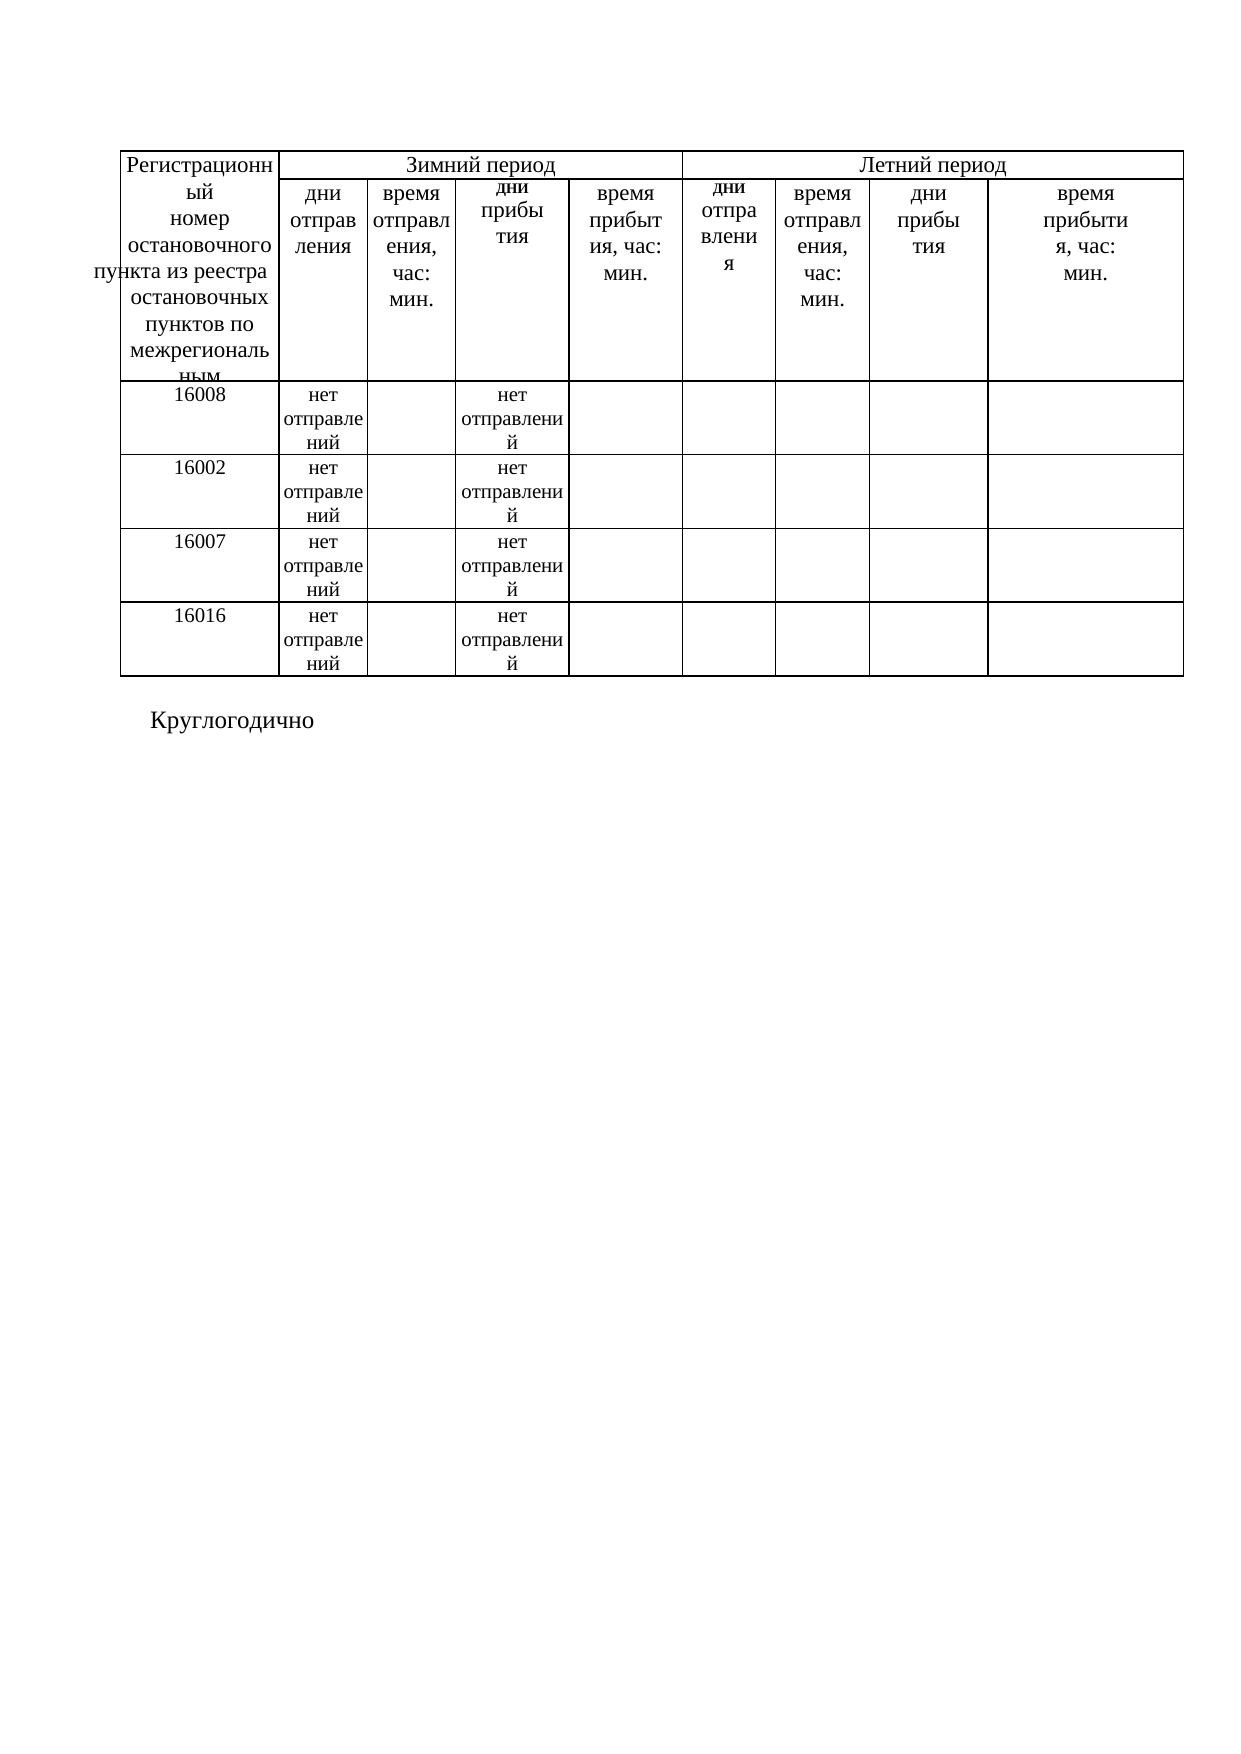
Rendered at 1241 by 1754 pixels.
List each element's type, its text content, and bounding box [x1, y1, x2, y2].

table_cell [776, 382, 869, 454]
table_cell [570, 455, 682, 527]
table_header Летний период [683, 152, 1183, 178]
table_cell время прибыт ия, час: мин. [570, 180, 682, 380]
table_cell ДНИ отпра влени я [683, 180, 775, 380]
table_cell дни прибы тия [870, 180, 987, 380]
table_cell [989, 382, 1183, 454]
table_cell [870, 529, 987, 601]
table_cell нет отправлений [456, 529, 568, 601]
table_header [121, 152, 278, 380]
table_cell 16008 [121, 382, 278, 454]
table_cell время отправл ения, час: мин. [776, 180, 869, 380]
table_cell [989, 603, 1183, 675]
text Круглогодично [150, 705, 1090, 734]
table_cell [683, 529, 775, 601]
table_cell [989, 455, 1183, 527]
table_cell время отправл ения, час: мин. [368, 180, 455, 380]
table_cell [570, 529, 682, 601]
table_cell нет отправлений [280, 382, 367, 454]
table_cell нет отправлений [280, 603, 367, 675]
table_cell нет отправлений [456, 603, 568, 675]
table_cell [776, 455, 869, 527]
table_cell нет отправлений [456, 455, 568, 527]
table_cell дни отправ ления [280, 180, 367, 380]
table_header Зимний период [280, 152, 682, 178]
table_cell нет отправлений [456, 382, 568, 454]
table_cell [989, 529, 1183, 601]
table_cell [368, 455, 455, 527]
table_cell [570, 382, 682, 454]
table_cell [368, 382, 455, 454]
table_cell время прибыти я, час: мин. [989, 180, 1183, 380]
table_cell 16002 [121, 455, 278, 527]
table_cell [870, 455, 987, 527]
table_cell [570, 603, 682, 675]
table_cell нет отправлений [280, 529, 367, 601]
table_cell [683, 382, 775, 454]
table_cell [368, 603, 455, 675]
table_cell 16016 [121, 603, 278, 675]
table_cell [683, 455, 775, 527]
table_cell [870, 603, 987, 675]
table_cell [683, 603, 775, 675]
table_cell [776, 603, 869, 675]
table_cell [870, 382, 987, 454]
table_cell [368, 529, 455, 601]
table_cell нет отправлений [280, 455, 367, 527]
table_cell [776, 529, 869, 601]
table_cell 16007 [121, 529, 278, 601]
table_cell ДНИ прибы тия [456, 180, 568, 380]
